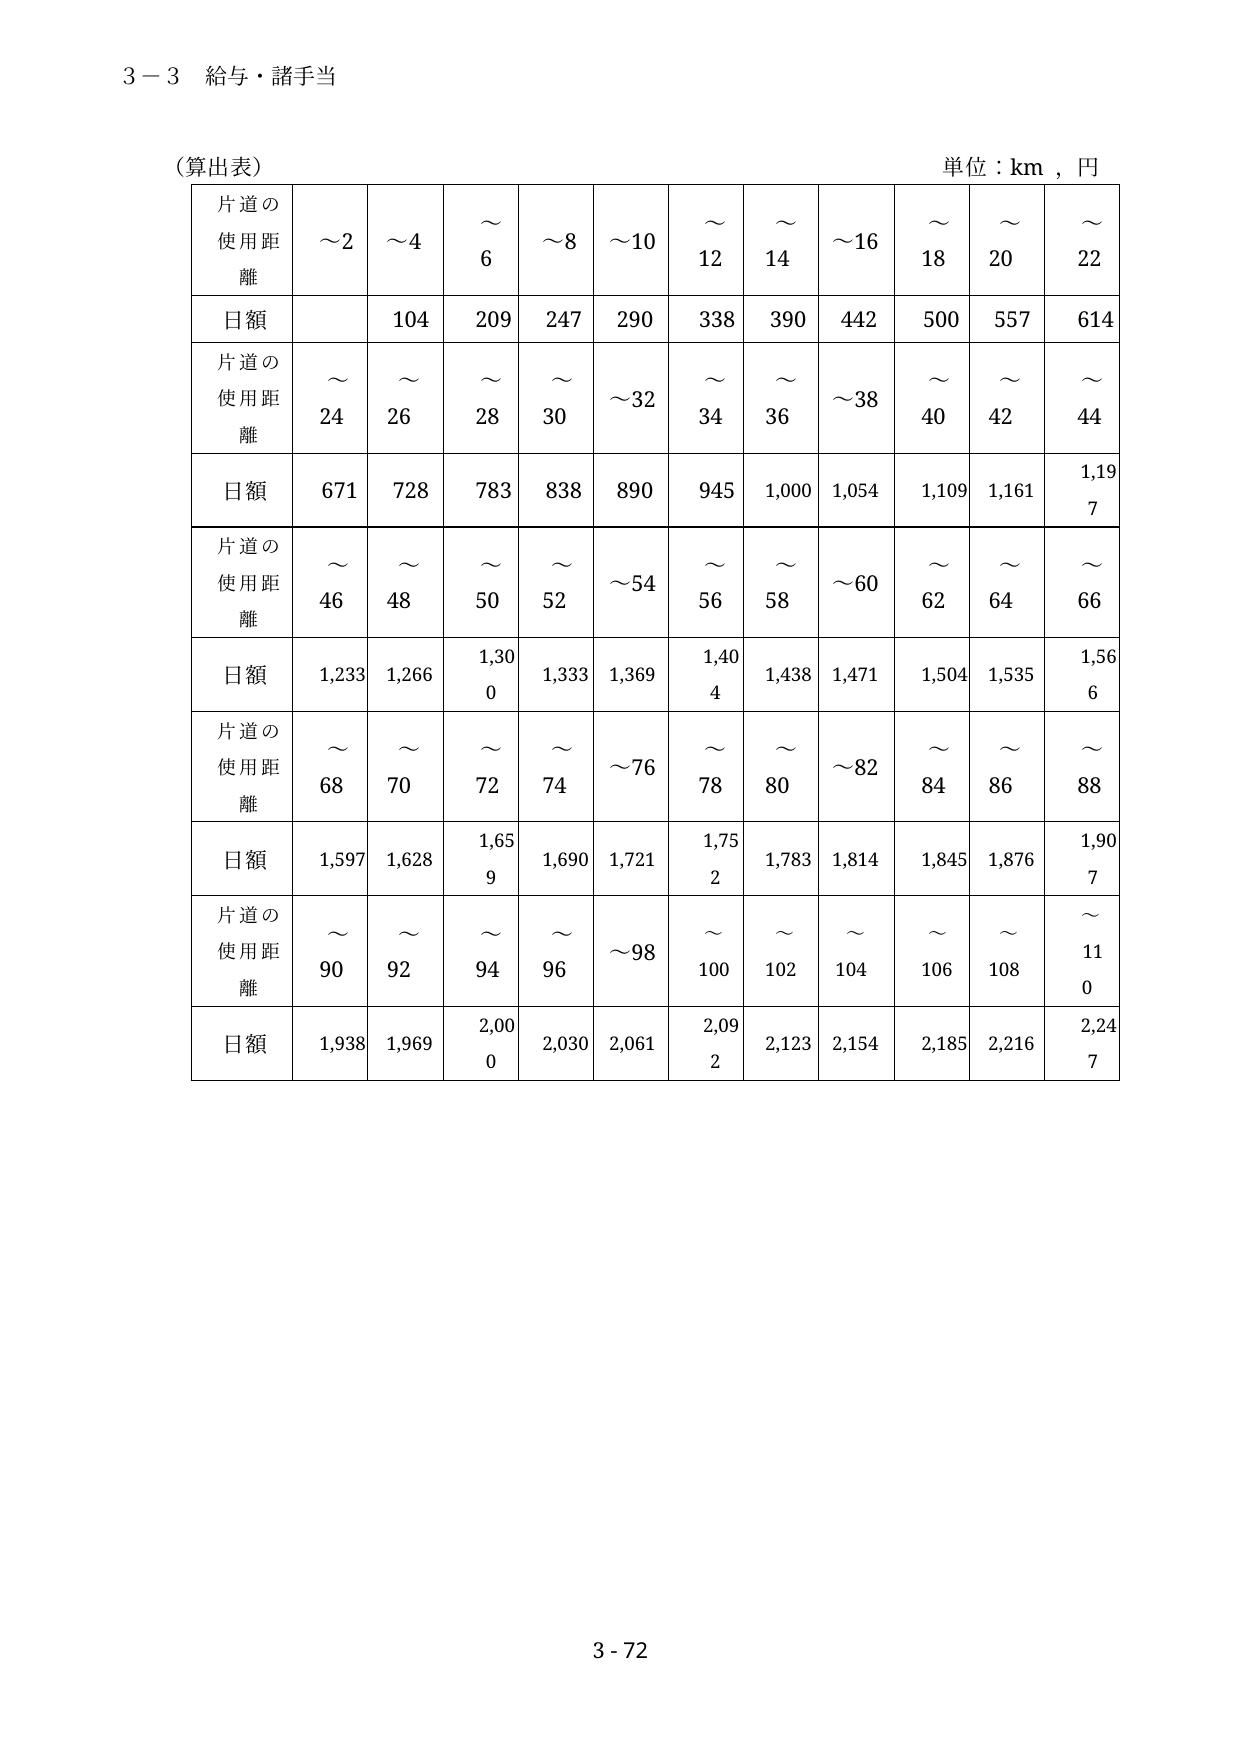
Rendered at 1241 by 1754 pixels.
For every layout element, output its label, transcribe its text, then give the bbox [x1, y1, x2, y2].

table_cell ～92 [368, 896, 443, 1006]
table_cell ～90 [293, 896, 367, 1006]
table_cell 783 [444, 454, 518, 526]
table_cell ～34 [669, 343, 743, 452]
table_cell ～24 [293, 343, 367, 452]
table_cell 1,233 [293, 638, 367, 711]
table_cell 片道の 使用距離 [192, 712, 292, 821]
table_cell ～80 [744, 712, 818, 821]
table_header ～20 [970, 185, 1044, 295]
table_header 片道の 使用距離 [192, 185, 292, 295]
table_cell 500 [895, 296, 969, 342]
table_cell ～40 [895, 343, 969, 452]
table_cell ～42 [970, 343, 1044, 452]
table_cell 1,266 [368, 638, 443, 711]
table_cell 片道の 使用距離 [192, 896, 292, 1006]
table_cell ～102 [744, 896, 818, 1006]
table_cell ～28 [444, 343, 518, 452]
table_cell ～70 [368, 712, 443, 821]
table_cell [293, 296, 367, 342]
table_cell ～78 [669, 712, 743, 821]
table_cell 1,845 [895, 822, 969, 895]
table_header ～8 [519, 185, 593, 295]
table_cell ～108 [970, 896, 1044, 1006]
table_cell 338 [669, 296, 743, 342]
table_cell 614 [1045, 296, 1119, 342]
table_cell ～106 [895, 896, 969, 1006]
table_cell 2,247 [1045, 1007, 1119, 1079]
table_cell ～26 [368, 343, 443, 452]
table_cell 1,471 [819, 638, 894, 711]
table_cell 1,197 [1045, 454, 1119, 526]
table_cell 日額 [192, 822, 292, 895]
table_cell 片道の 使用距離 [192, 343, 292, 452]
table_cell 1,783 [744, 822, 818, 895]
table_cell 日額 [192, 1007, 292, 1079]
table_cell 1,438 [744, 638, 818, 711]
table_cell ～76 [594, 712, 668, 821]
table_cell 209 [444, 296, 518, 342]
table_cell 2,061 [594, 1007, 668, 1079]
table_cell ～44 [1045, 343, 1119, 452]
table_cell 1,659 [444, 822, 518, 895]
table_cell 2,216 [970, 1007, 1044, 1079]
table_cell 1,535 [970, 638, 1044, 711]
table_cell ～38 [819, 343, 894, 452]
table_cell ～96 [519, 896, 593, 1006]
table_cell 1,752 [669, 822, 743, 895]
table_cell 557 [970, 296, 1044, 342]
table_cell ～84 [895, 712, 969, 821]
table_cell ～54 [594, 528, 668, 637]
table_cell 1,628 [368, 822, 443, 895]
table_cell 945 [669, 454, 743, 526]
table_cell ～104 [819, 896, 894, 1006]
table_cell 2,030 [519, 1007, 593, 1079]
table_cell 1,814 [819, 822, 894, 895]
table_cell ～30 [519, 343, 593, 452]
table_cell 日額 [192, 454, 292, 526]
table_cell ～64 [970, 528, 1044, 637]
table_cell ～94 [444, 896, 518, 1006]
table_cell 1,566 [1045, 638, 1119, 711]
table_cell 1,969 [368, 1007, 443, 1079]
table_cell 390 [744, 296, 818, 342]
table_cell ～52 [519, 528, 593, 637]
table_header ～12 [669, 185, 743, 295]
table_cell ～60 [819, 528, 894, 637]
table_cell 728 [368, 454, 443, 526]
table_cell ～32 [594, 343, 668, 452]
table_cell ～100 [669, 896, 743, 1006]
table_cell 2,092 [669, 1007, 743, 1079]
table_header ～10 [594, 185, 668, 295]
table_cell 1,300 [444, 638, 518, 711]
table_cell 1,690 [519, 822, 593, 895]
table_cell 1,907 [1045, 822, 1119, 895]
table_cell 2,185 [895, 1007, 969, 1079]
table_cell 1,597 [293, 822, 367, 895]
table_cell ～58 [744, 528, 818, 637]
table_header ～16 [819, 185, 894, 295]
table_cell 1,504 [895, 638, 969, 711]
table_cell ～86 [970, 712, 1044, 821]
table_cell 1,876 [970, 822, 1044, 895]
table_cell ～46 [293, 528, 367, 637]
table_cell 1,369 [594, 638, 668, 711]
table_cell ～62 [895, 528, 969, 637]
table_cell 838 [519, 454, 593, 526]
table_cell 1,109 [895, 454, 969, 526]
table_header ～2 [293, 185, 367, 295]
table_header ～18 [895, 185, 969, 295]
table_header ～4 [368, 185, 443, 295]
table_cell 2,000 [444, 1007, 518, 1079]
table_cell ～74 [519, 712, 593, 821]
table_cell 247 [519, 296, 593, 342]
table_cell ～88 [1045, 712, 1119, 821]
table_cell ～82 [819, 712, 894, 821]
table_cell ～68 [293, 712, 367, 821]
table_cell 2,123 [744, 1007, 818, 1079]
table_cell 日額 [192, 296, 292, 342]
table_cell 442 [819, 296, 894, 342]
table_cell 1,721 [594, 822, 668, 895]
table_cell 1,000 [744, 454, 818, 526]
table_cell 2,154 [819, 1007, 894, 1079]
table_cell 671 [293, 454, 367, 526]
table_cell 1,404 [669, 638, 743, 711]
table_cell 104 [368, 296, 443, 342]
table_cell 1,938 [293, 1007, 367, 1079]
table_header ～14 [744, 185, 818, 295]
table_cell 1,161 [970, 454, 1044, 526]
text （算出表） 単位：km，円 [118, 148, 1122, 184]
table_header ～22 [1045, 185, 1119, 295]
table_cell ～56 [669, 528, 743, 637]
table_cell ～98 [594, 896, 668, 1006]
table_cell ～72 [444, 712, 518, 821]
table_cell ～36 [744, 343, 818, 452]
table_cell 片道の 使用距離 [192, 528, 292, 637]
table_header ～6 [444, 185, 518, 295]
table_cell ～48 [368, 528, 443, 637]
table_cell ～110 [1045, 896, 1119, 1006]
table_cell 890 [594, 454, 668, 526]
table_cell ～66 [1045, 528, 1119, 637]
table_cell 1,333 [519, 638, 593, 711]
table_cell 1,054 [819, 454, 894, 526]
table_cell 日額 [192, 638, 292, 711]
table_cell ～50 [444, 528, 518, 637]
table_cell 290 [594, 296, 668, 342]
